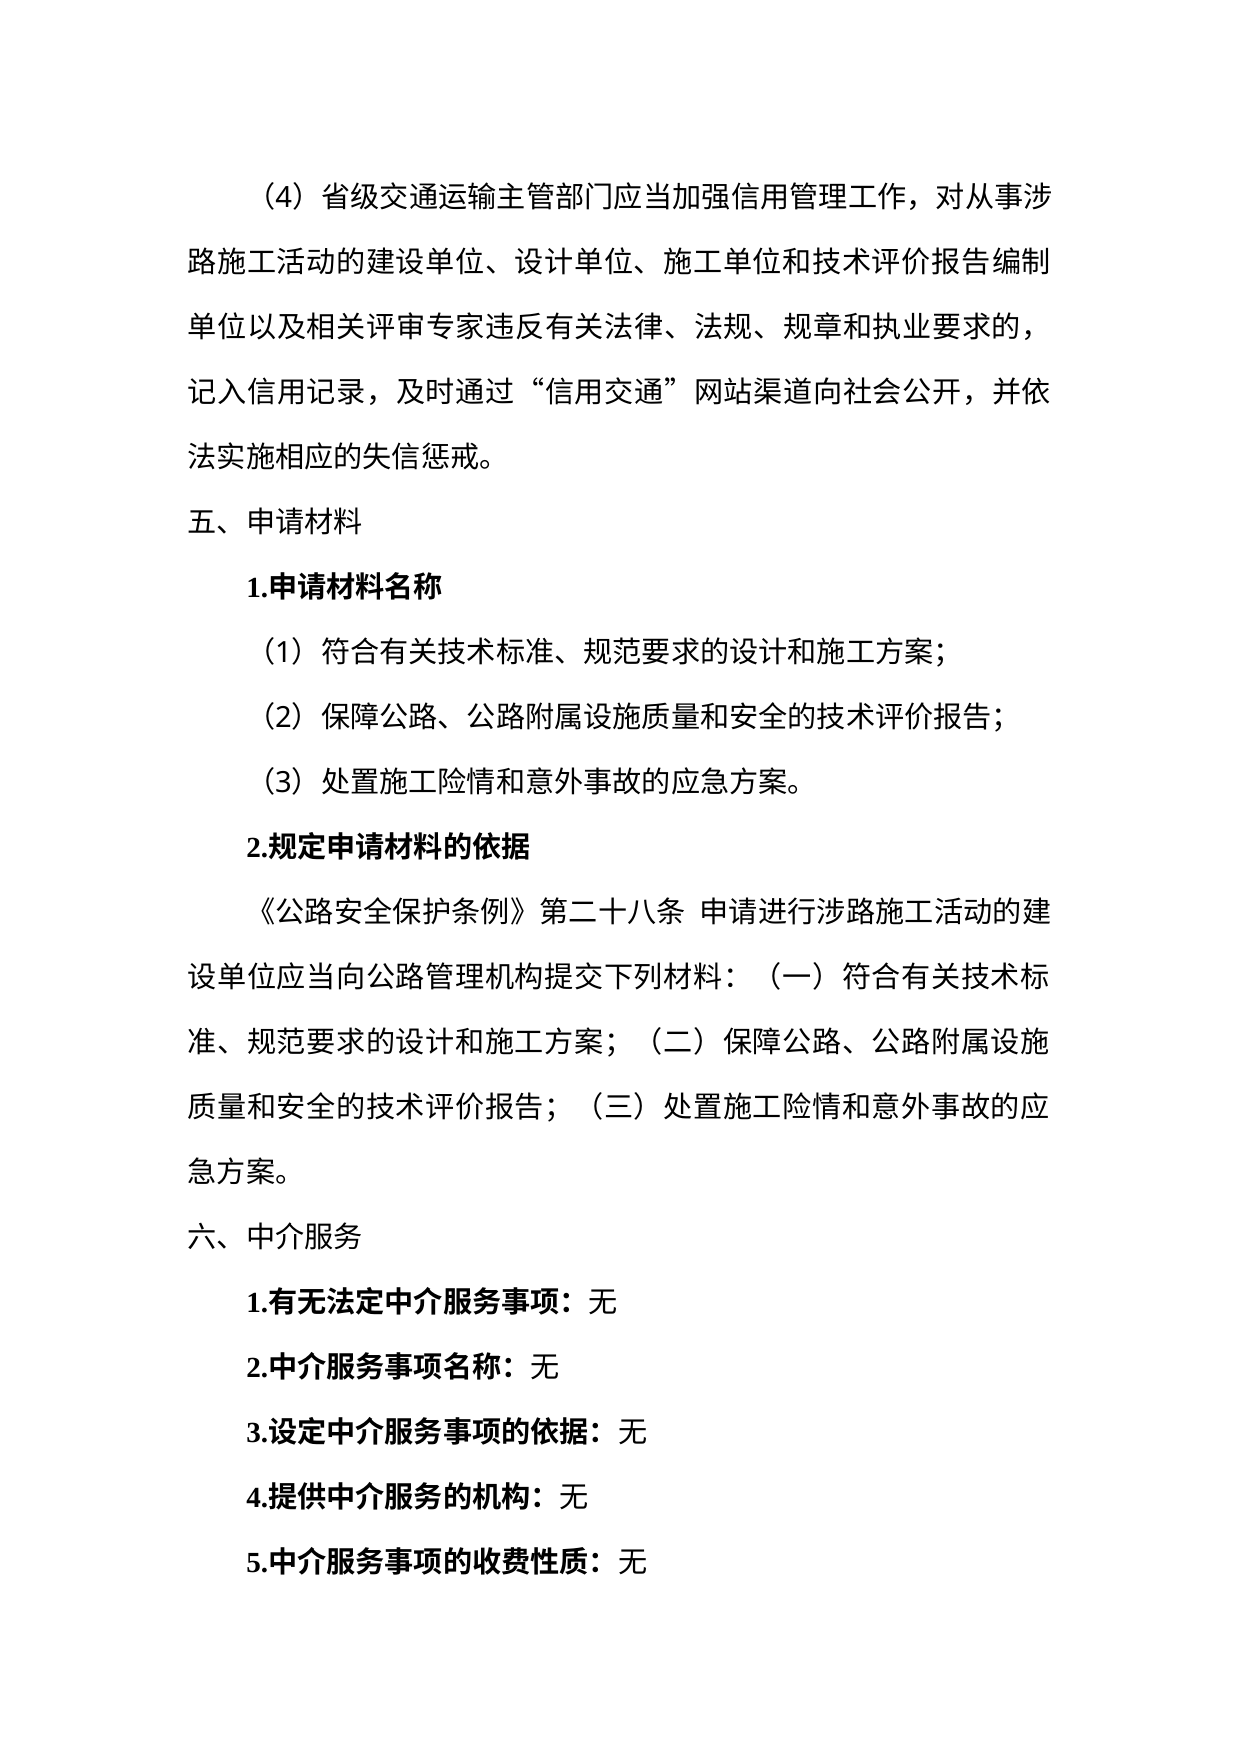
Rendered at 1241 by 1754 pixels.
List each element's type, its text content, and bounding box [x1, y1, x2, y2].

text 《公路安全保护条例》第二十八条 申请进行涉路施工活动的建设单位应当向公路管理机构提交下列材料：（一）符合有关技术标准、规范要求的设计和施工方案；（二）保障公路、公路附属设施质量和安全的技术评价报告；（三）处置施工险情和意外事故的应急方案。 [187, 877, 1053, 1202]
text 五、申请材料 [187, 487, 1053, 552]
text 1.有无法定中介服务事项：无 [187, 1267, 1053, 1332]
text （4）省级交通运输主管部门应当加强信用管理工作，对从事涉路施工活动的建设单位、设计单位、施工单位和技术评价报告编制单位以及相关评审专家违反有关法律、法规、规章和执业要求的，记入信用记录，及时通过“信用交通”网站渠道向社会公开，并依法实施相应的失信惩戒。 [187, 162, 1053, 487]
text 4.提供中介服务的机构：无 [187, 1462, 1053, 1527]
text 2.规定申请材料的依据 [187, 812, 1053, 877]
text 5.中介服务事项的收费性质：无 [187, 1527, 1053, 1592]
text （2）保障公路、公路附属设施质量和安全的技术评价报告； [187, 682, 1053, 747]
text 2.中介服务事项名称：无 [187, 1332, 1053, 1397]
text 3.设定中介服务事项的依据：无 [187, 1397, 1053, 1462]
text （3）处置施工险情和意外事故的应急方案。 [187, 747, 1053, 812]
text 六、中介服务 [187, 1202, 1053, 1267]
text 1.申请材料名称 [187, 552, 1053, 617]
text （1）符合有关技术标准、规范要求的设计和施工方案； [187, 617, 1053, 682]
